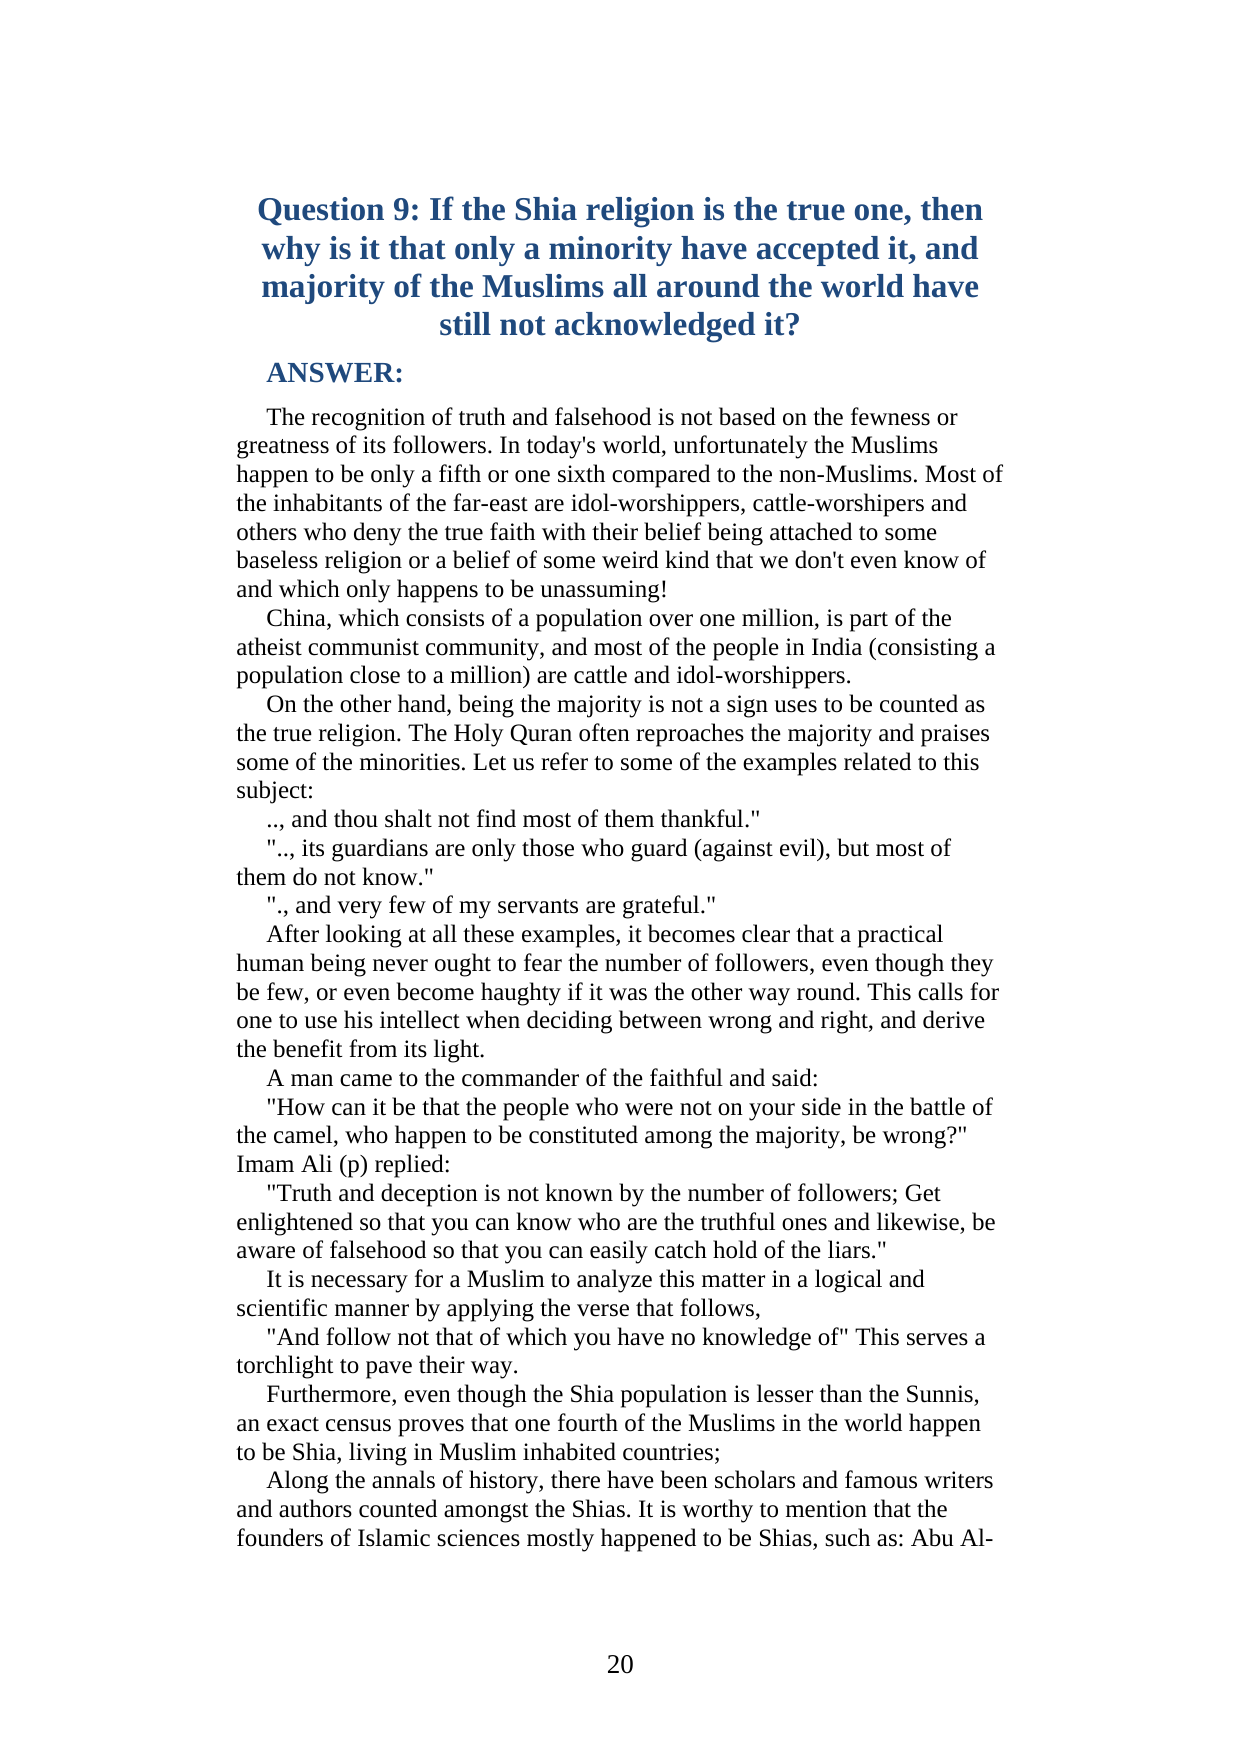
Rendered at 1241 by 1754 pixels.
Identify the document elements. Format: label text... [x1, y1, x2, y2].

subtitle Question 9: If the Shia religion is the true one, then why is it that only a minority have accepted it, and majority of the Muslims all around the world have still not acknowledged it? [236, 190, 1004, 343]
text A man came to the commander of the faithful and said: [236, 1063, 1004, 1092]
text It is necessary for a Muslim to analyze this matter in a logical and scientific manner by applying the verse that follows, [236, 1264, 1004, 1322]
text .., and thou shalt not find most of them thankful." [236, 804, 1004, 833]
text "How can it be that the people who were not on your side in the battle of the camel, who happen to be constituted among the majority, be wrong?" Imam Ali (p) replied: [236, 1092, 1004, 1178]
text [236, 1465, 1004, 1552]
text ".., its guardians are only those who guard (against evil), but most of them do not know." [236, 833, 1004, 890]
text After looking at all these examples, it becomes clear that a practical human being never ought to fear the number of followers, even though they be few, or even become haughty if it was the other way round. This calls for one to use his intellect when deciding between wrong and right, and derive the benefit from its light. [236, 919, 1004, 1063]
subtitle ANSWER: [236, 356, 1004, 389]
text China, which consists of a population over one million, is part of the atheist communist community, and most of the people in India (consisting a population close to a million) are cattle and idol-worshippers. [236, 603, 1004, 689]
text "Truth and deception is not known by the number of followers; Get enlightened so that you can know who are the truthful ones and likewise, be aware of falsehood so that you can easily catch hold of the liars." [236, 1178, 1004, 1264]
text "., and very few of my servants are grateful." [236, 890, 1004, 919]
text The recognition of truth and falsehood is not based on the fewness or greatness of its followers. In today's world, unfortunately the Muslims happen to be only a fifth or one sixth compared to the non-Muslims. Most of the inhabitants of the far-east are idol-worshippers, cattle-worshipers and others who deny the true faith with their belief being attached to some baseless religion or a belief of some weird kind that we don't even know of and which only happens to be unassuming! [236, 402, 1004, 603]
text Furthermore, even though the Shia population is lesser than the Sunnis, an exact census proves that one fourth of the Muslims in the world happen to be Shia, living in Muslim inhabited countries; [236, 1379, 1004, 1465]
text "And follow not that of which you have no knowledge of" This serves a torchlight to pave their way. [236, 1322, 1004, 1379]
text On the other hand, being the majority is not a sign uses to be counted as the true religion. The Holy Quran often reproaches the majority and praises some of the minorities. Let us refer to some of the examples related to this subject: [236, 689, 1004, 804]
